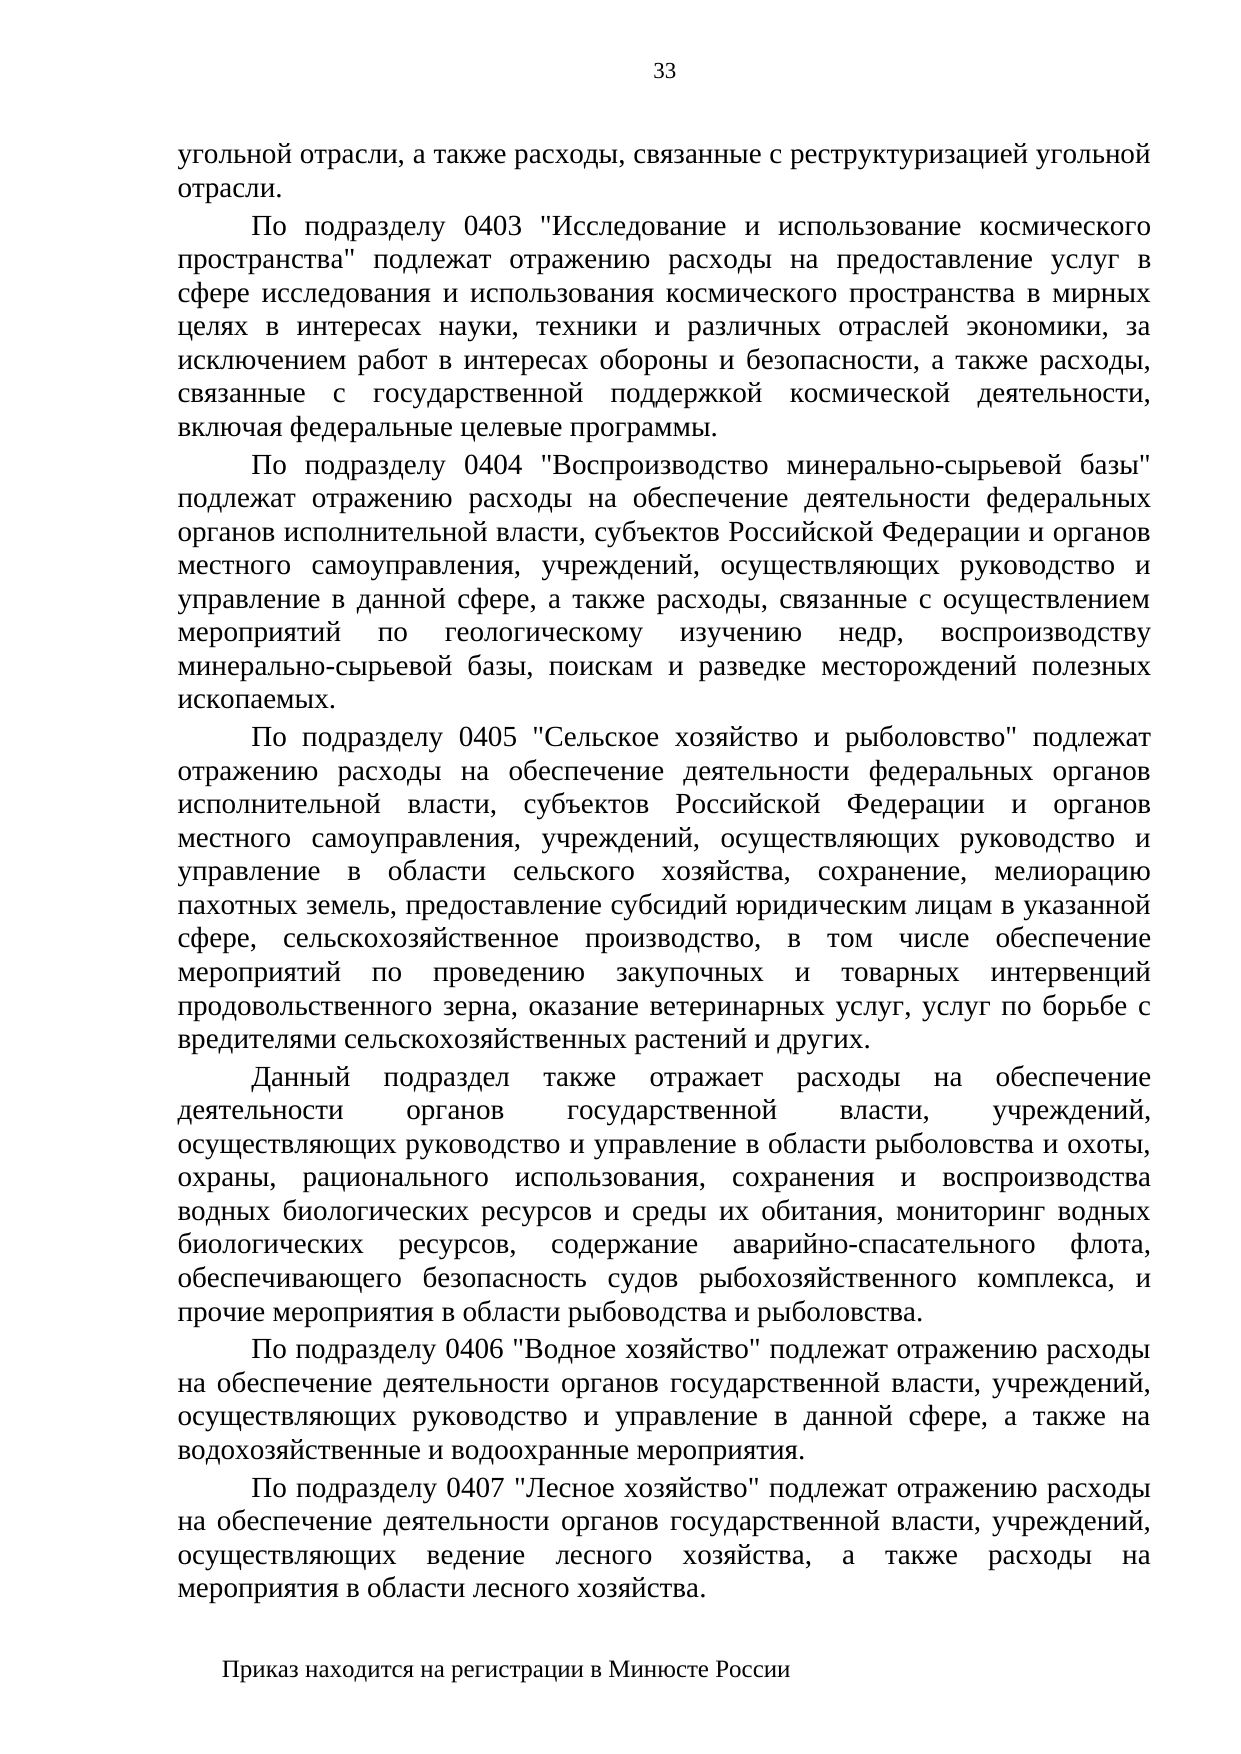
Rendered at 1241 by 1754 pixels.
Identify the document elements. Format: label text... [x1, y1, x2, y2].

text По подразделу 0407 "Лесное хозяйство" подлежат отражению расходы на обеспечение деятельности органов государственной власти, учреждений, осуществляющих ведение лесного хозяйства, а также расходы на мероприятия в области лесного хозяйства. [177, 1470, 1152, 1604]
text По подразделу 0405 "Сельское хозяйство и рыболовство" подлежат отражению расходы на обеспечение деятельности федеральных органов исполнительной власти, субъектов Российской Федерации и органов местного самоуправления, учреждений, осуществляющих руководство и управление в области сельского хозяйства, сохранение, мелиорацию пахотных земель, предоставление субсидий юридическим лицам в указанной сфере, сельскохозяйственное производство, в том числе обеспечение мероприятий по проведению закупочных и товарных интервенций продовольственного зерна, оказание ветеринарных услуг, услуг по борьбе с вредителями сельскохозяйственных растений и других. [177, 719, 1152, 1055]
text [177, 137, 1152, 204]
text По подразделу 0406 "Водное хозяйство" подлежат отражению расходы на обеспечение деятельности органов государственной власти, учреждений, осуществляющих руководство и управление в данной сфере, а также на водохозяйственные и водоохранные мероприятия. [177, 1331, 1152, 1466]
text Данный подраздел также отражает расходы на обеспечение деятельности органов государственной власти, учреждений, осуществляющих руководство и управление в области рыболовства и охоты, охраны, рационального использования, сохранения и воспроизводства водных биологических ресурсов и среды их обитания, мониторинг водных биологических ресурсов, содержание аварийно-спасательного флота, обеспечивающего безопасность судов рыбохозяйственного комплекса, и прочие мероприятия в области рыбоводства и рыболовства. [177, 1059, 1152, 1327]
text По подразделу 0403 "Исследование и использование космического пространства" подлежат отражению расходы на предоставление услуг в сфере исследования и использования космического пространства в мирных целях в интересах науки, техники и различных отраслей экономики, за исключением работ в интересах обороны и безопасности, а также расходы, связанные с государственной поддержкой космической деятельности, включая федеральные целевые программы. [177, 208, 1152, 443]
text По подразделу 0404 "Воспроизводство минерально-сырьевой базы" подлежат отражению расходы на обеспечение деятельности федеральных органов исполнительной власти, субъектов Российской Федерации и органов местного самоуправления, учреждений, осуществляющих руководство и управление в данной сфере, а также расходы, связанные с осуществлением мероприятий по геологическому изучению недр, воспроизводству минерально-сырьевой базы, поискам и разведке месторождений полезных ископаемых. [177, 447, 1152, 715]
